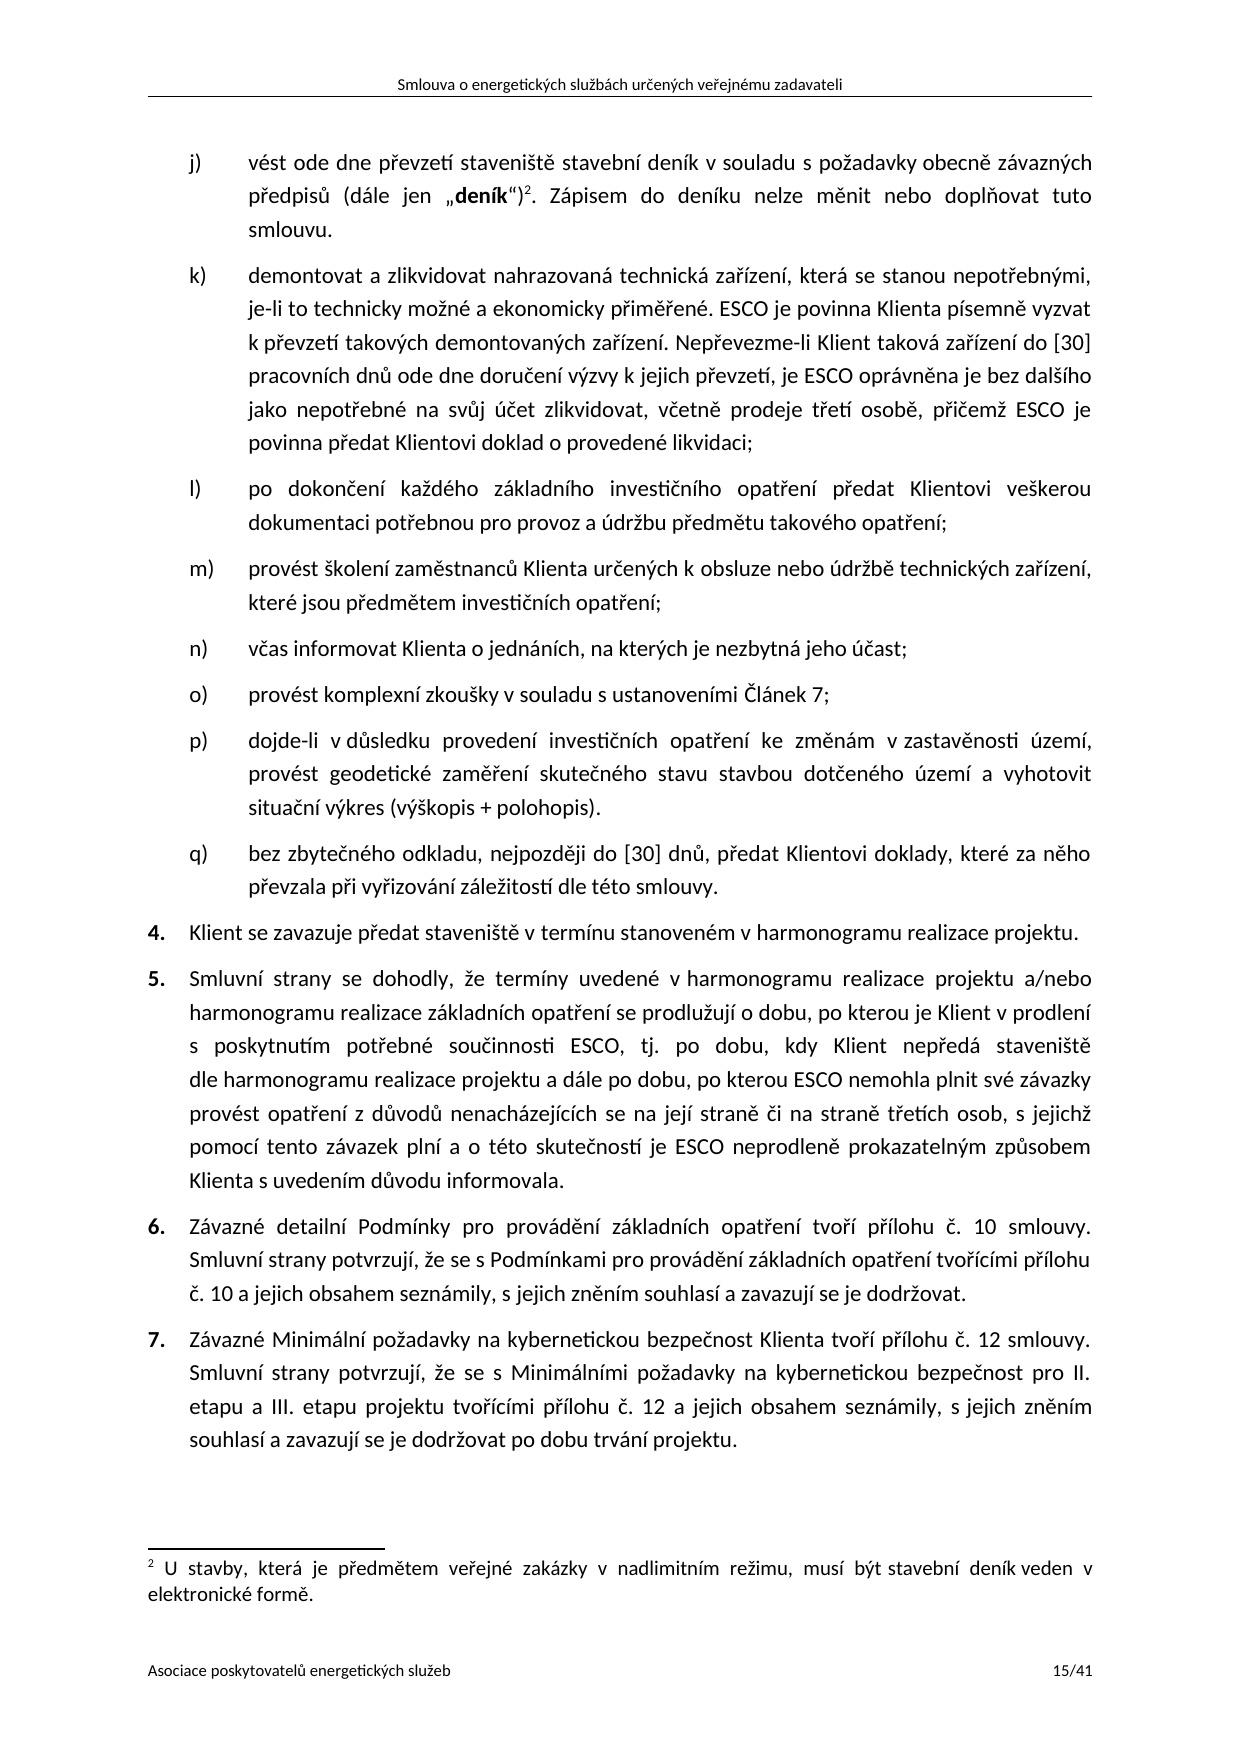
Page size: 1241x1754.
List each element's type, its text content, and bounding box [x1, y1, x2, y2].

subtitle vést ode dne převzetí staveniště stavební deník v souladu s požadavky obecně závazných předpisů (dále jen „deník“). Zápisem do deníku nelze měnit nebo doplňovat tuto smlouvu. [189, 148, 1092, 243]
subtitle bez zbytečného odkladu, nejpozději do [30] dnů, předat Klientovi doklady, které za něho převzala při vyřizování záležitostí dle této smlouvy. [189, 839, 1092, 901]
subtitle provést školení zaměstnanců Klienta určených k obsluze nebo údržbě technických zařízení, které jsou předmětem investičních opatření; [189, 554, 1092, 616]
subtitle Smluvní strany se dohodly, že termíny uvedené v harmonogramu realizace projektu a/nebo harmonogramu realizace základních opatření se prodlužují o dobu, po kterou je Klient v prodlení s poskytnutím potřebné součinnosti ESCO, tj. po dobu, kdy Klient nepředá staveniště dle harmonogramu realizace projektu a dále po dobu, po kterou ESCO nemohla plnit své závazky provést opatření z důvodů nenacházejících se na její straně či na straně třetích osob, s jejichž pomocí tento závazek plní a o této skutečností je ESCO neprodleně prokazatelným způsobem Klienta s uvedením důvodu informovala. [148, 964, 1092, 1194]
subtitle po dokončení každého základního investičního opatření předat Klientovi veškerou dokumentaci potřebnou pro provoz a údržbu předmětu takového opatření; [189, 474, 1092, 536]
subtitle demontovat a zlikvidovat nahrazovaná technická zařízení, která se stanou nepotřebnými, je-li to technicky možné a ekonomicky přiměřené. ESCO je povinna Klienta písemně vyzvat k převzetí takových demontovaných zařízení. Nepřevezme-li Klient taková zařízení do [30] pracovních dnů ode dne doručení výzvy k jejich převzetí, je ESCO oprávněna je bez dalšího jako nepotřebné na svůj účet zlikvidovat, včetně prodeje třetí osobě, přičemž ESCO je povinna předat Klientovi doklad o provedené likvidaci; [189, 261, 1092, 457]
subtitle Závazné Minimální požadavky na kybernetickou bezpečnost Klienta tvoří přílohu č. 12 smlouvy. Smluvní strany potvrzují, že se s Minimálními požadavky na kybernetickou bezpečnost pro II. etapu a III. etapu projektu tvořícími přílohu č. 12 a jejich obsahem seznámily, s jejich zněním souhlasí a zavazují se je dodržovat po dobu trvání projektu. [148, 1325, 1092, 1454]
subtitle včas informovat Klienta o jednáních, na kterých je nezbytná jeho účast; [189, 634, 1092, 662]
subtitle provést komplexní zkoušky v souladu s ustanoveními Článek 7; [189, 680, 1092, 708]
subtitle dojde-li v důsledku provedení investičních opatření ke změnám v zastavěnosti území, provést geodetické zaměření skutečného stavu stavbou dotčeného území a vyhotovit situační výkres (výškopis + polohopis). [189, 726, 1092, 821]
subtitle Klient se zavazuje předat staveniště v termínu stanoveném v harmonogramu realizace projektu. [148, 918, 1092, 947]
subtitle Závazné detailní Podmínky pro provádění základních opatření tvoří přílohu č. 10 smlouvy. Smluvní strany potvrzují, že se s Podmínkami pro provádění základních opatření tvořícími přílohu č. 10 a jejich obsahem seznámily, s jejich zněním souhlasí a zavazují se je dodržovat. [148, 1212, 1092, 1307]
